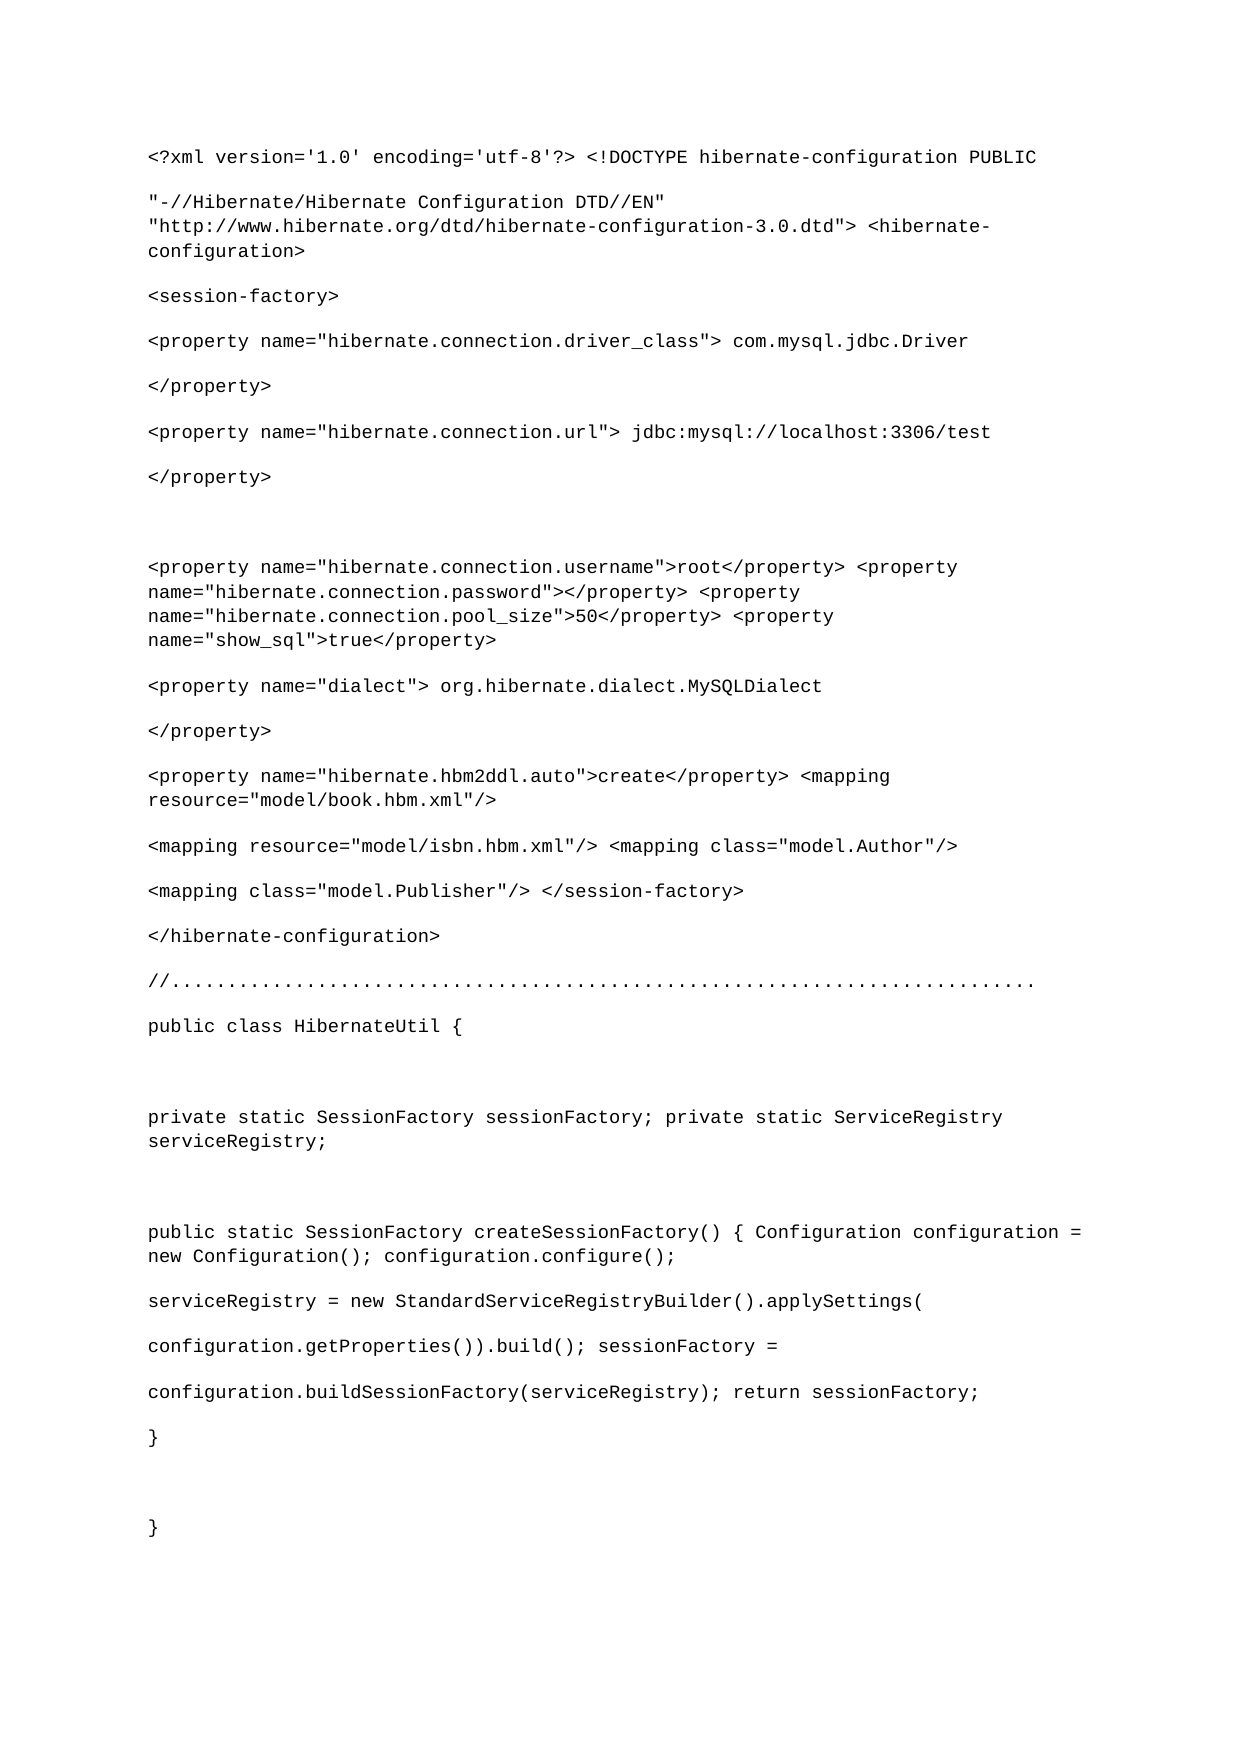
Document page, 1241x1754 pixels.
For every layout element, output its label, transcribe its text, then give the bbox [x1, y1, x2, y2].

text "-//Hibernate/Hibernate Configuration DTD//EN" "http://www.hibernate.org/dtd/hibernate-configuration-3.0.dtd"> <hibernate-configuration> [148, 193, 1093, 263]
text <property name="hibernate.connection.url"> jdbc:mysql://localhost:3306/test [148, 422, 1093, 444]
text </property> [148, 468, 1093, 489]
text <mapping class="model.Publisher"/> </session-factory> [148, 882, 1093, 903]
text <property name="hibernate.connection.driver_class"> com.mysql.jdbc.Driver [148, 332, 1093, 353]
text //............................................................................. [148, 972, 1093, 993]
text </property> [148, 722, 1093, 743]
text } [148, 1428, 1093, 1449]
text <?xml version='1.0' encoding='utf-8'?> <!DOCTYPE hibernate-configuration PUBLIC [148, 148, 1093, 169]
text } [148, 1518, 1093, 1539]
text <property name="dialect"> org.hibernate.dialect.MySQLDialect [148, 676, 1093, 698]
text configuration.buildSessionFactory(serviceRegistry); return sessionFactory; [148, 1382, 1093, 1404]
text </property> [148, 377, 1093, 398]
text </hibernate-configuration> [148, 927, 1093, 948]
text <mapping resource="model/isbn.hbm.xml"/> <mapping class="model.Author"/> [148, 836, 1093, 858]
text public class HibernateUtil { [148, 1017, 1093, 1038]
text <session-factory> [148, 287, 1093, 308]
text <property name="hibernate.hbm2ddl.auto">create</property> <mapping resource="model/book.hbm.xml"/> [148, 767, 1093, 812]
text <property name="hibernate.connection.username">root</property> <property name="hibernate.connection.password"></property> <property name="hibernate.connection.pool_size">50</property> <property name="show_sql">true</property> [148, 558, 1093, 652]
text private static SessionFactory sessionFactory; private static ServiceRegistry serviceRegistry; [148, 1108, 1093, 1153]
text serviceRegistry = new StandardServiceRegistryBuilder().applySettings( [148, 1292, 1093, 1313]
text public static SessionFactory createSessionFactory() { Configuration configuration = new Configuration(); configuration.configure(); [148, 1222, 1093, 1268]
text configuration.getProperties()).build(); sessionFactory = [148, 1337, 1093, 1358]
